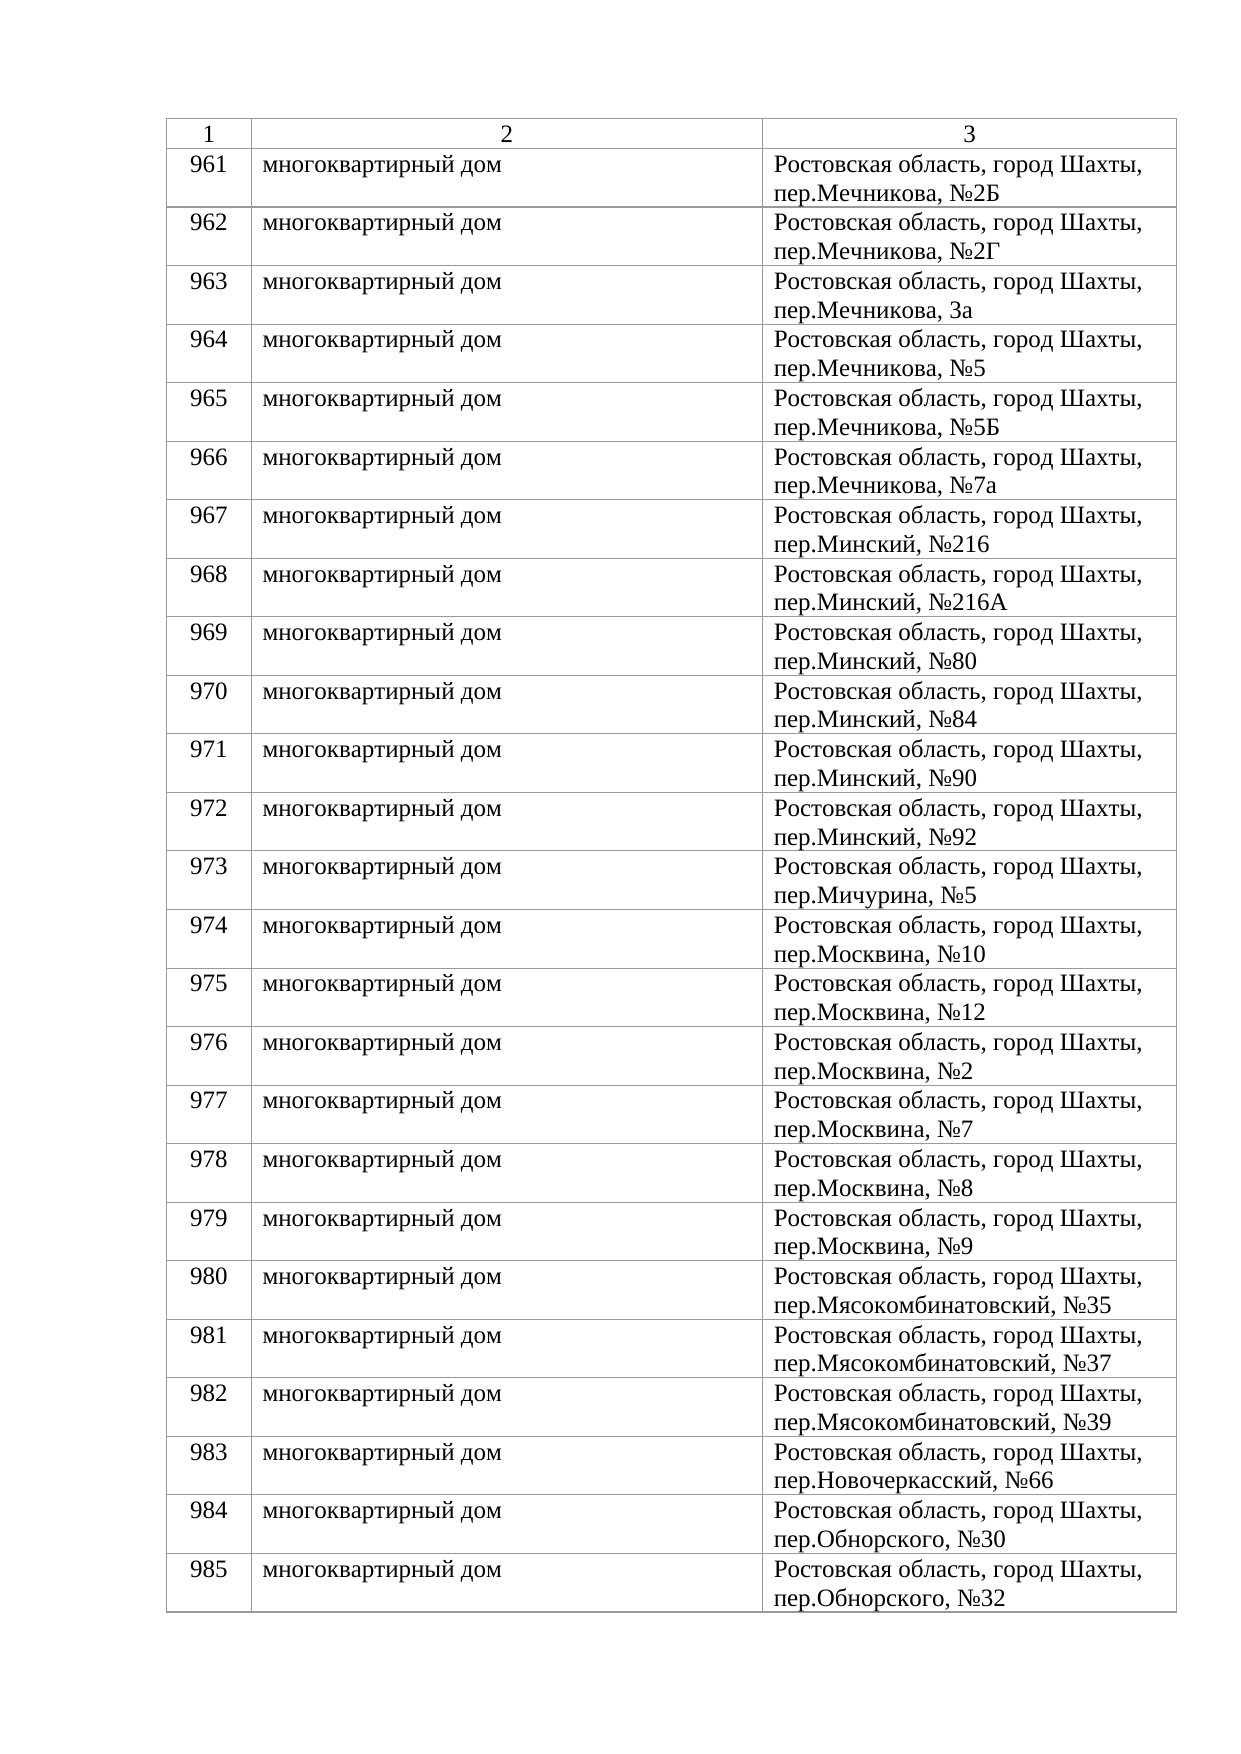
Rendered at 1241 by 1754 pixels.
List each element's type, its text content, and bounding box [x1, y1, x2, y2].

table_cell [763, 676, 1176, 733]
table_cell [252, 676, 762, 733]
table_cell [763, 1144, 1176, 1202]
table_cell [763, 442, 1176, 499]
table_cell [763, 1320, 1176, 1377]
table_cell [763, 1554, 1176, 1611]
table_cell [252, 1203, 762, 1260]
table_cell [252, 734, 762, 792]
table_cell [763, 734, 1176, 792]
table_header 3 [763, 119, 1176, 148]
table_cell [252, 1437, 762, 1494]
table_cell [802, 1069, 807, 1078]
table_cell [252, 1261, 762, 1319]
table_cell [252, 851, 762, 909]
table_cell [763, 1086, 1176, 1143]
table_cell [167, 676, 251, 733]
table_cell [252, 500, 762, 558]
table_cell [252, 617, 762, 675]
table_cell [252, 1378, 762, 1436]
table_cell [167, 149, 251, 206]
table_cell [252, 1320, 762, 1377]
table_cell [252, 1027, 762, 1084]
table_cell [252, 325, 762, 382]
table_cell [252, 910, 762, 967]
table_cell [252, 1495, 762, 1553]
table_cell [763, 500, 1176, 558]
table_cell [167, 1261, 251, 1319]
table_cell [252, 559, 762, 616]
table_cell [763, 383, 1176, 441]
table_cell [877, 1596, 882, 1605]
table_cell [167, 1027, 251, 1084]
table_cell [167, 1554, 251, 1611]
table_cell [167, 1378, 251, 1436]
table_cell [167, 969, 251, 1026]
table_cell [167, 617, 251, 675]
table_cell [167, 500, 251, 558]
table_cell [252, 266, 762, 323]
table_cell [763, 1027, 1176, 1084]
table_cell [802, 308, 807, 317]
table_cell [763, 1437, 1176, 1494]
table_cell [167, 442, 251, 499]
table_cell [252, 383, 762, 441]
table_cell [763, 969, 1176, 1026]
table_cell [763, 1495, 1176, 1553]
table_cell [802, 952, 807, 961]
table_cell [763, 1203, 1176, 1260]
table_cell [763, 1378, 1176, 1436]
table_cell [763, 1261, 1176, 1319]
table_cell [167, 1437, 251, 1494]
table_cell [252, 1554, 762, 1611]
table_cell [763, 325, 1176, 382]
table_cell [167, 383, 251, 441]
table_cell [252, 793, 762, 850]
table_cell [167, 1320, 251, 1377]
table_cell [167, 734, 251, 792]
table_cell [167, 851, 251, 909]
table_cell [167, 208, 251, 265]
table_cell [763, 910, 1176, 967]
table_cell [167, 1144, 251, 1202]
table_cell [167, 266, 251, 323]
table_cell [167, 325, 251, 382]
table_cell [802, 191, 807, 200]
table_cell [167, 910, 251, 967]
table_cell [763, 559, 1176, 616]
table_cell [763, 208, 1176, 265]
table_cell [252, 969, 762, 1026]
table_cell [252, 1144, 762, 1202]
table_header 2 [252, 119, 762, 148]
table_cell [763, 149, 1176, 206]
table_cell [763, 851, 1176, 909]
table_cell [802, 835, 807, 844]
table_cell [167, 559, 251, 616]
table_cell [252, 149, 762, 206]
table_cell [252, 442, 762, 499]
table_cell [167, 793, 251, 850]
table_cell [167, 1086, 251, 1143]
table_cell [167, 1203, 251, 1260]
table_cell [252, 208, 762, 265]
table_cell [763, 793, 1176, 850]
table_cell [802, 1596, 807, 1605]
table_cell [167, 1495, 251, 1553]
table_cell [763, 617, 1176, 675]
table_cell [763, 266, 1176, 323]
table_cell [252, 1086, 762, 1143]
table_header 1 [167, 119, 251, 148]
